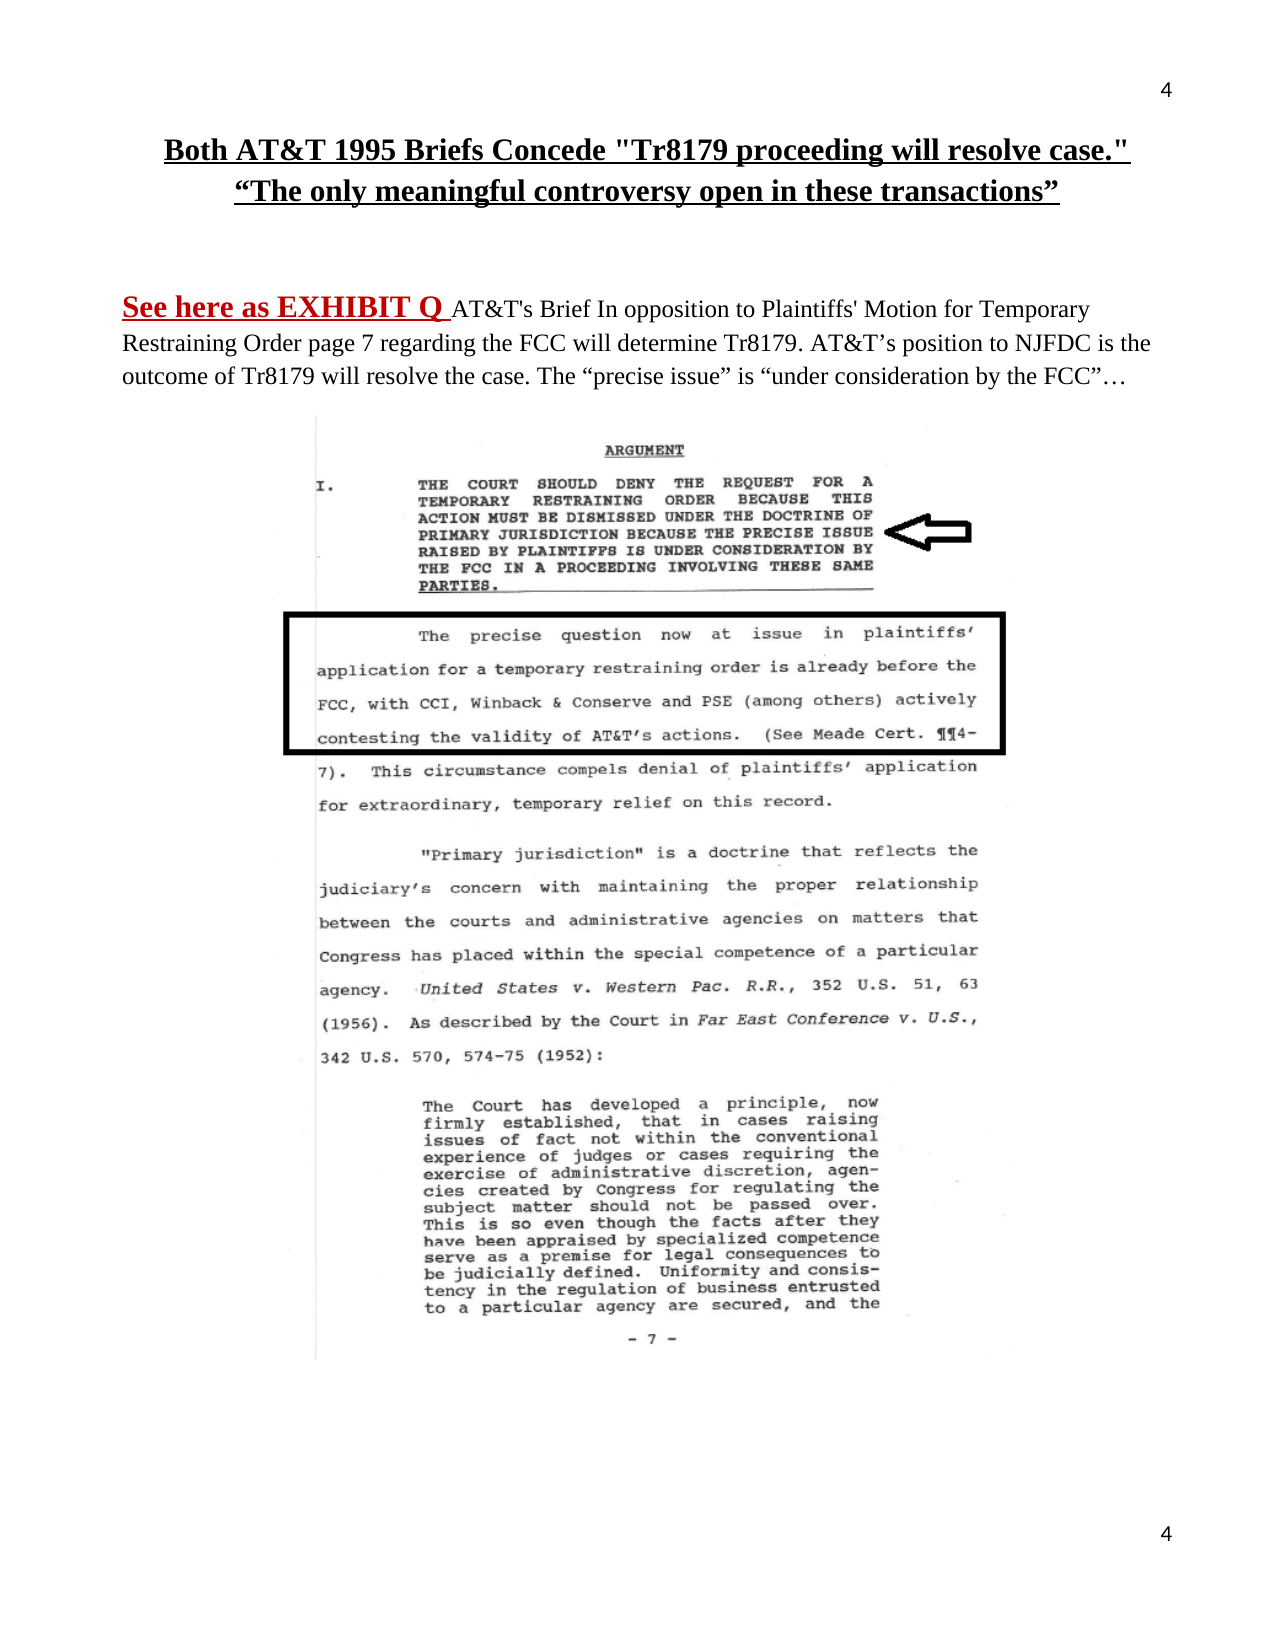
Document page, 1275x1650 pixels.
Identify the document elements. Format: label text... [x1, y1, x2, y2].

text See here as EXHIBIT Q AT&T's Brief In opposition to Plaintiffs' Motion for Temporary Restraining Order page 7 regarding the FCC will determine Tr8179. AT&T’s position to NJFDC is the outcome of Tr8179 will resolve the case. The “precise issue” is “under consideration by the FCC”… [122, 288, 1172, 390]
text Both AT&T 1995 Briefs Concede "Tr8179 proceeding will resolve case." “The only meaningful controversy open in these transactions” [122, 131, 1172, 208]
picture [271, 415, 1022, 1360]
